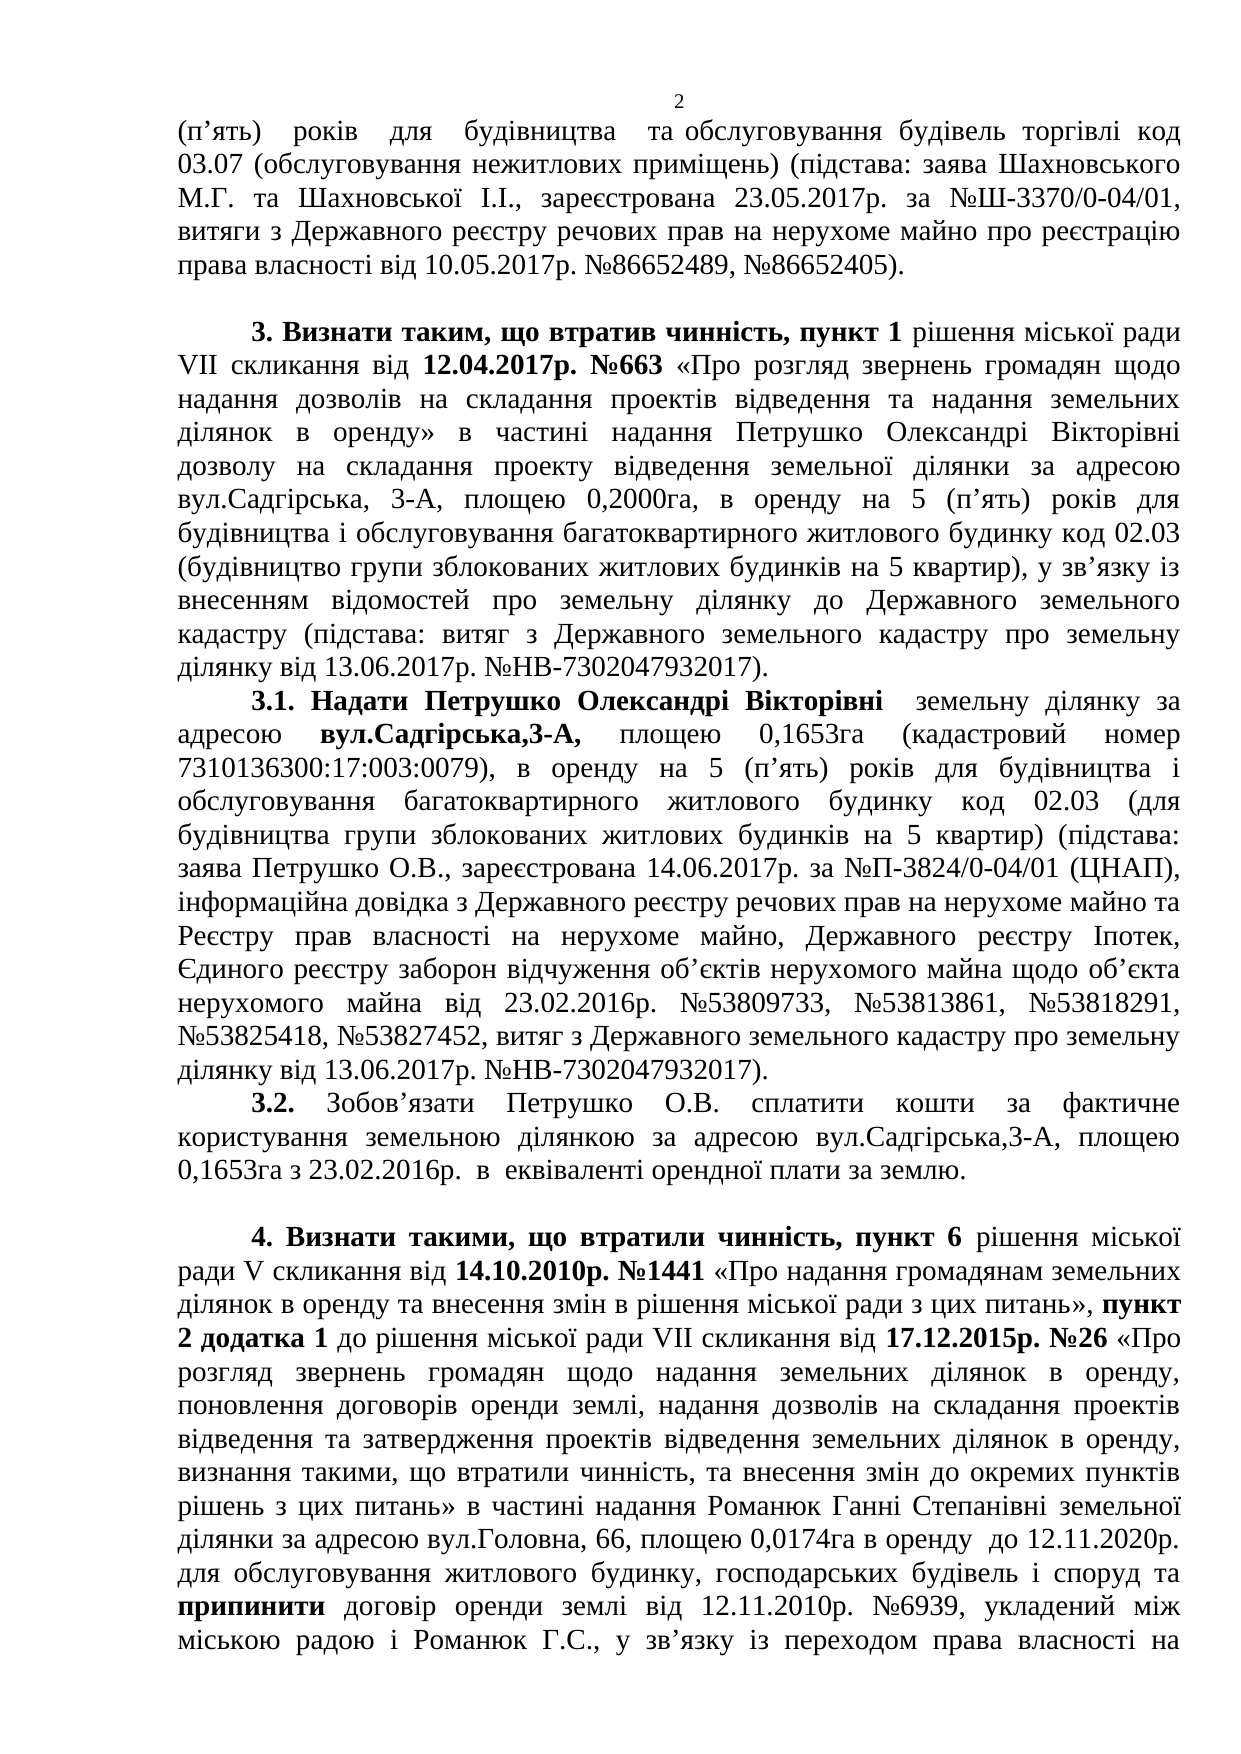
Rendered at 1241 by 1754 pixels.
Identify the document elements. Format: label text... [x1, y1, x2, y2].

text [177, 1219, 1181, 1656]
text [177, 113, 1181, 280]
text 3. Визнати таким, що втратив чинність, пункт 1 рішення міської ради VII скликання від 12.04.2017р. №663 «Про розгляд звернень громадян щодо надання дозволів на складання проектів відведення та надання земельних ділянок в оренду» в частині надання Петрушко Олександрі Вікторівні дозволу на складання проекту відведення земельної ділянки за адресою вул.Садгірська, 3-А, площею 0,2000га, в оренду на 5 (п’ять) років для будівництва і обслуговування багатоквартирного житлового будинку код 02.03 (будівництво групи зблокованих житлових будинків на 5 квартир), у зв’язку із внесенням відомостей про земельну ділянку до Державного земельного кадастру (підстава: витяг з Державного земельного кадастру про земельну ділянку від 13.06.2017р. №НВ-7302047932017). [177, 314, 1181, 683]
text 3.2. Зобов’язати Петрушко О.В. сплатити кошти за фактичне користування земельною ділянкою за адресою вул.Садгірська,3-А, площею 0,1653га з 23.02.2016р. в еквіваленті орендної плати за землю. [177, 1085, 1181, 1186]
text 3.1. Надати Петрушко Олександрі Вікторівні земельну ділянку за адресою вул.Садгірська,3-А, площею 0,1653га (кадастровий номер 7310136300:17:003:0079), в оренду на 5 (п’ять) років для будівництва і обслуговування багатоквартирного житлового будинку код 02.03 (для будівництва групи зблокованих житлових будинків на 5 квартир) (підстава: заява Петрушко О.В., зареєстрована 14.06.2017р. за №П-3824/0-04/01 (ЦНАП), інформаційна довідка з Державного реєстру речових прав на нерухоме майно та Реєстру прав власності на нерухоме майно, Державного реєстру Іпотек, Єдиного реєстру заборон відчуження об’єктів нерухомого майна щодо об’єкта нерухомого майна від 23.02.2016р. №53809733, №53813861, №53818291, №53825418, №53827452, витяг з Державного земельного кадастру про земельну ділянку від 13.06.2017р. №НВ-7302047932017). [177, 683, 1181, 1085]
